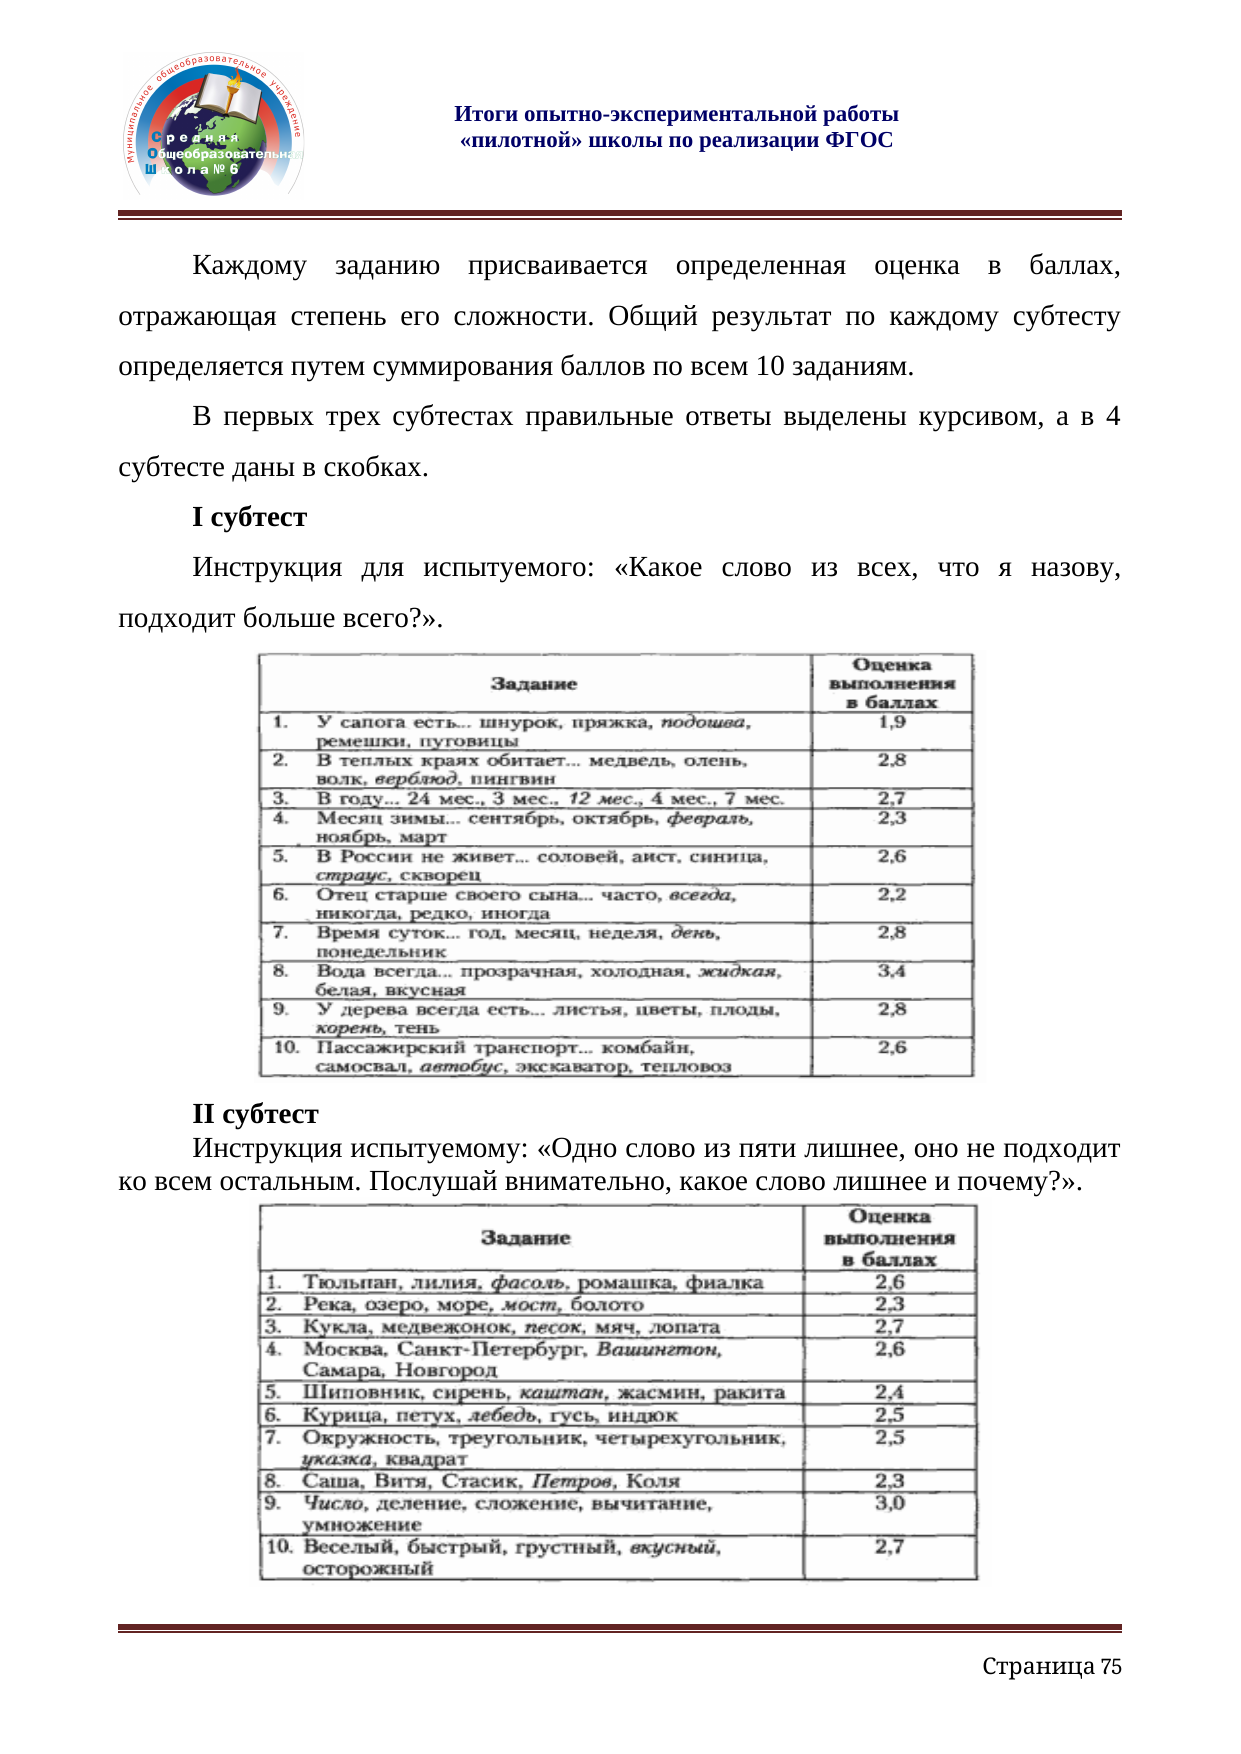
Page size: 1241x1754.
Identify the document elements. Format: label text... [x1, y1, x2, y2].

text Инструкция для испытуемого: «Какое слово из всех, что я назову, подходит больше всего?». [118, 549, 1122, 633]
text I субтест [118, 499, 1122, 533]
text Инструкция испытуемому: «Одно слово из пяти лишнее, оно не подходит ко всем остальным. Послушай внимательно, какое слово лишнее и почему?». [118, 1130, 1122, 1197]
picture [248, 1197, 992, 1587]
text Каждому заданию присваивается определенная оценка в баллах, отражающая степень его сложности. Общий результат по каждому субтесту определяется путем суммирования баллов по всем 10 заданиям. [118, 247, 1122, 382]
picture [123, 52, 305, 199]
text В первых трех субтестах правильные ответы выделены курсивом, а в 4 субтесте даны в скобках. [118, 398, 1122, 482]
text II субтест [192, 1096, 1122, 1130]
picture [253, 650, 987, 1083]
